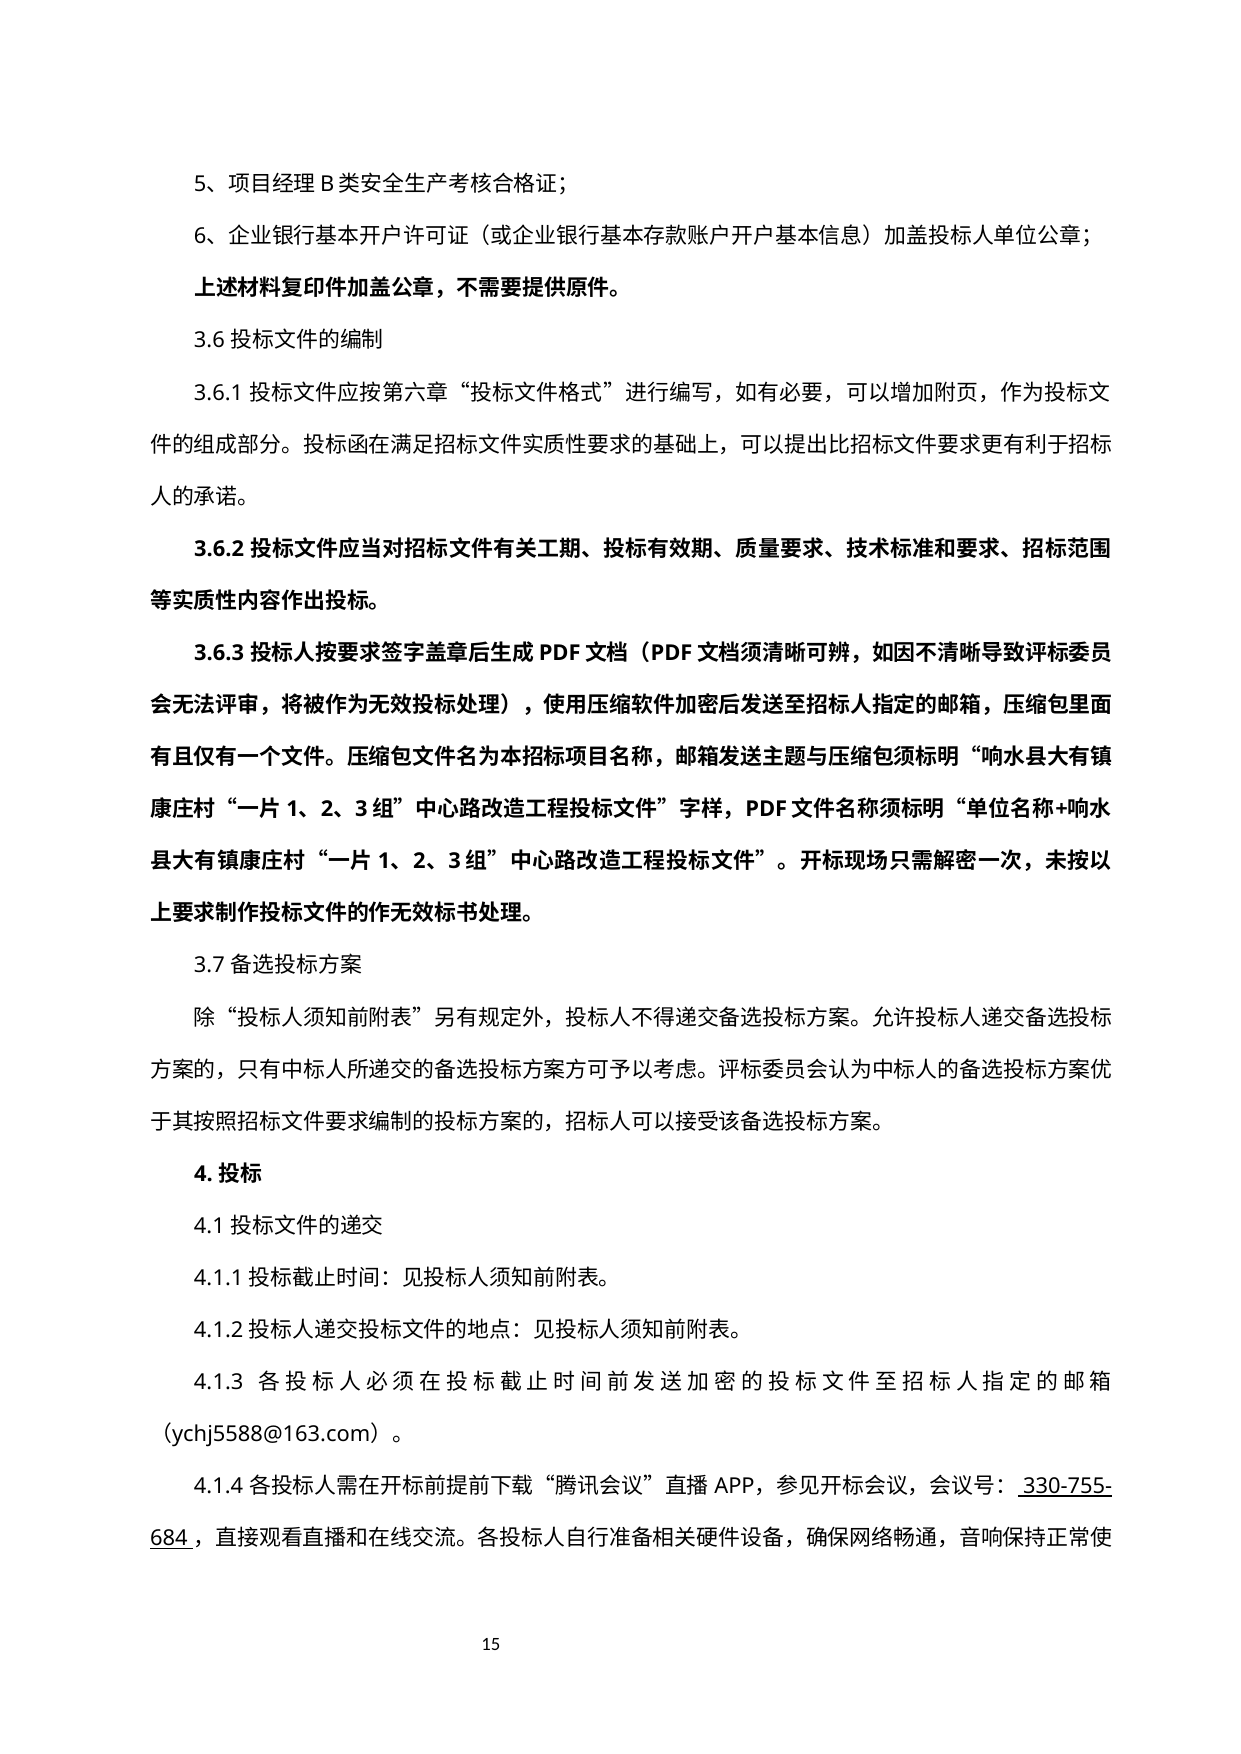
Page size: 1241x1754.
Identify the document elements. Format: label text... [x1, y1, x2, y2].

text 4.1 投标文件的递交 [150, 1192, 1112, 1244]
text 除“投标人须知前附表”另有规定外，投标人不得递交备选投标方案。允许投标人递交备选投标方案的，只有中标人所递交的备选投标方案方可予以考虑。评标委员会认为中标人的备选投标方案优于其按照招标文件要求编制的投标方案的，招标人可以接受该备选投标方案。 [150, 983, 1112, 1139]
text 4. 投标 [150, 1139, 1112, 1192]
text 6、企业银行基本开户许可证（或企业银行基本存款账户开户基本信息）加盖投标人单位公章； [150, 202, 1112, 254]
text 4.1.1 投标截止时间：见投标人须知前附表。 [150, 1244, 1112, 1296]
text 4.1.2 投标人递交投标文件的地点：见投标人须知前附表。 [150, 1296, 1112, 1348]
text 3.6.2 投标文件应当对招标文件有关工期、投标有效期、质量要求、技术标准和要求、招标范围等实质性内容作出投标。 [150, 514, 1112, 619]
text 3.6.1 投标文件应按第六章“投标文件格式”进行编写，如有必要，可以增加附页，作为投标文件的组成部分。投标函在满足招标文件实质性要求的基础上，可以提出比招标文件要求更有利于招标人的承诺。 [150, 358, 1112, 514]
text 4.1.3 各投标人必须在投标截止时间前发送加密的投标文件至招标人指定的邮箱（ychj5588@163.com）。 [150, 1348, 1112, 1452]
text 3.6.3 投标人按要求签字盖章后生成PDF文档（PDF文档须清晰可辨，如因不清晰导致评标委员会无法评审，将被作为无效投标处理），使用压缩软件加密后发送至招标人指定的邮箱，压缩包里面有且仅有一个文件。压缩包文件名为本招标项目名称，邮箱发送主题与压缩包须标明“响水县大有镇康庄村“一片1、2、3组”中心路改造工程投标文件”字样，PDF文件名称须标明“单位名称+响水县大有镇康庄村“一片1、2、3组”中心路改造工程投标文件”。开标现场只需解密一次，未按以上要求制作投标文件的作无效标书处理。 [150, 619, 1112, 931]
text 3.7 备选投标方案 [150, 931, 1112, 983]
text 上述材料复印件加盖公章，不需要提供原件。 [150, 254, 1112, 306]
text 5、项目经理B类安全生产考核合格证； [150, 150, 1112, 202]
text 3.6 投标文件的编制 [150, 306, 1112, 358]
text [150, 1452, 1112, 1556]
